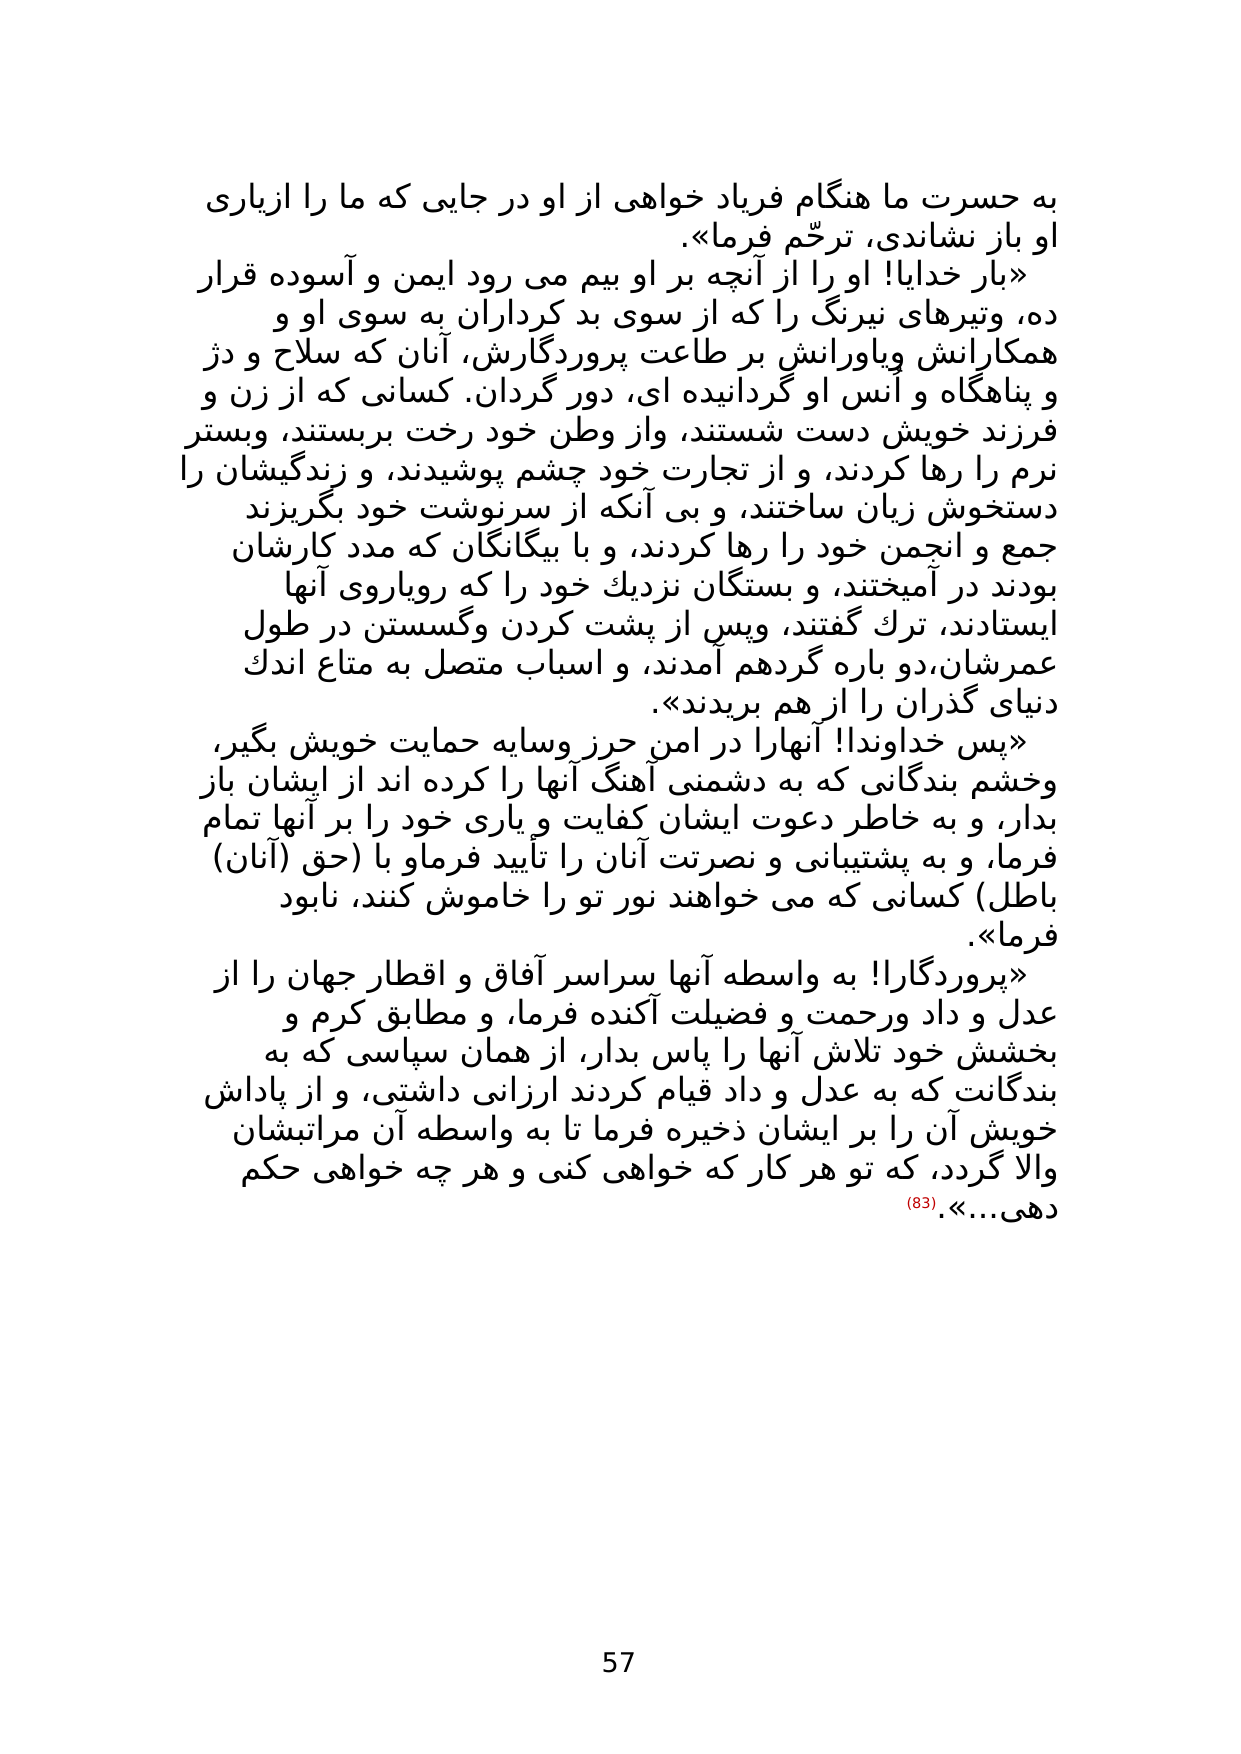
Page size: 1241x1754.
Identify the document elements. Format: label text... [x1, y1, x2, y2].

text «پروردگارا! به واسطه آنها سراسر آفاق و اقطار جهان را از عدل و داد ورحمت و فضيلت آكنده فرما، و مطابق كرم و بخشش خود تلاش آنها را پاس بدار، از همان سپاسى كه به بندگانت كه به عدل و داد قيام كردند ارزانى داشتى، و از پاداش خويش آن را بر ايشان ذخيره فرما تا به واسطه آن مراتبشان والا گردد، كه تو هر كار كه خواهى كنى و هر چه خواهى حكم دهى...».(83) [178, 954, 1059, 1226]
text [178, 177, 1059, 255]
text «پس خداوندا! آنهارا در امن حرز وسايه حمايت خويش بگير، وخشم بندگانى كه به دشمنى آهنگ آنها را كرده اند از ايشان باز بدار، و به خاطر دعوت ايشان كفايت و يارى خود را بر آنها تمام فرما، و به پشتيبانى و نصرتت آنان را تأييد فرماو با (حق (آنان) باطل) كسانى كه مى خواهند نور تو را خاموش كنند، نابود فرما». [178, 721, 1059, 954]
text «بار خدايا! او را از آنچه بر او بيم مى رود ايمن و آسوده قرار ده، وتيرهاى نيرنگ را كه از سوى بد كرداران به سوى او و همكارانش وياورانش بر طاعت پروردگارش، آنان كه سلاح و دژ و پناهگاه و اُنس او گردانيده اى، دور گردان. كسانى كه از زن و فرزند خويش دست شستند، واز وطن خود رخت بربستند، وبستر نرم را رها كردند، و از تجارت خود چشم پوشيدند، و زندگيشان را دستخوش زيان ساختند، و بى آنكه از سرنوشت خود بگريزند جمع و انجمن خود را رها كردند، و با بيگانگان كه مدد كارشان بودند در آميختند، و بستگان نزديك خود را كه روياروى آنها ايستادند، ترك گفتند، وپس از پشت كردن وگسستن در طول عمرشان،دو باره گردهم آمدند، و اسباب متصل به متاع اندك دنياى گذران را از هم بريدند». [178, 255, 1059, 721]
